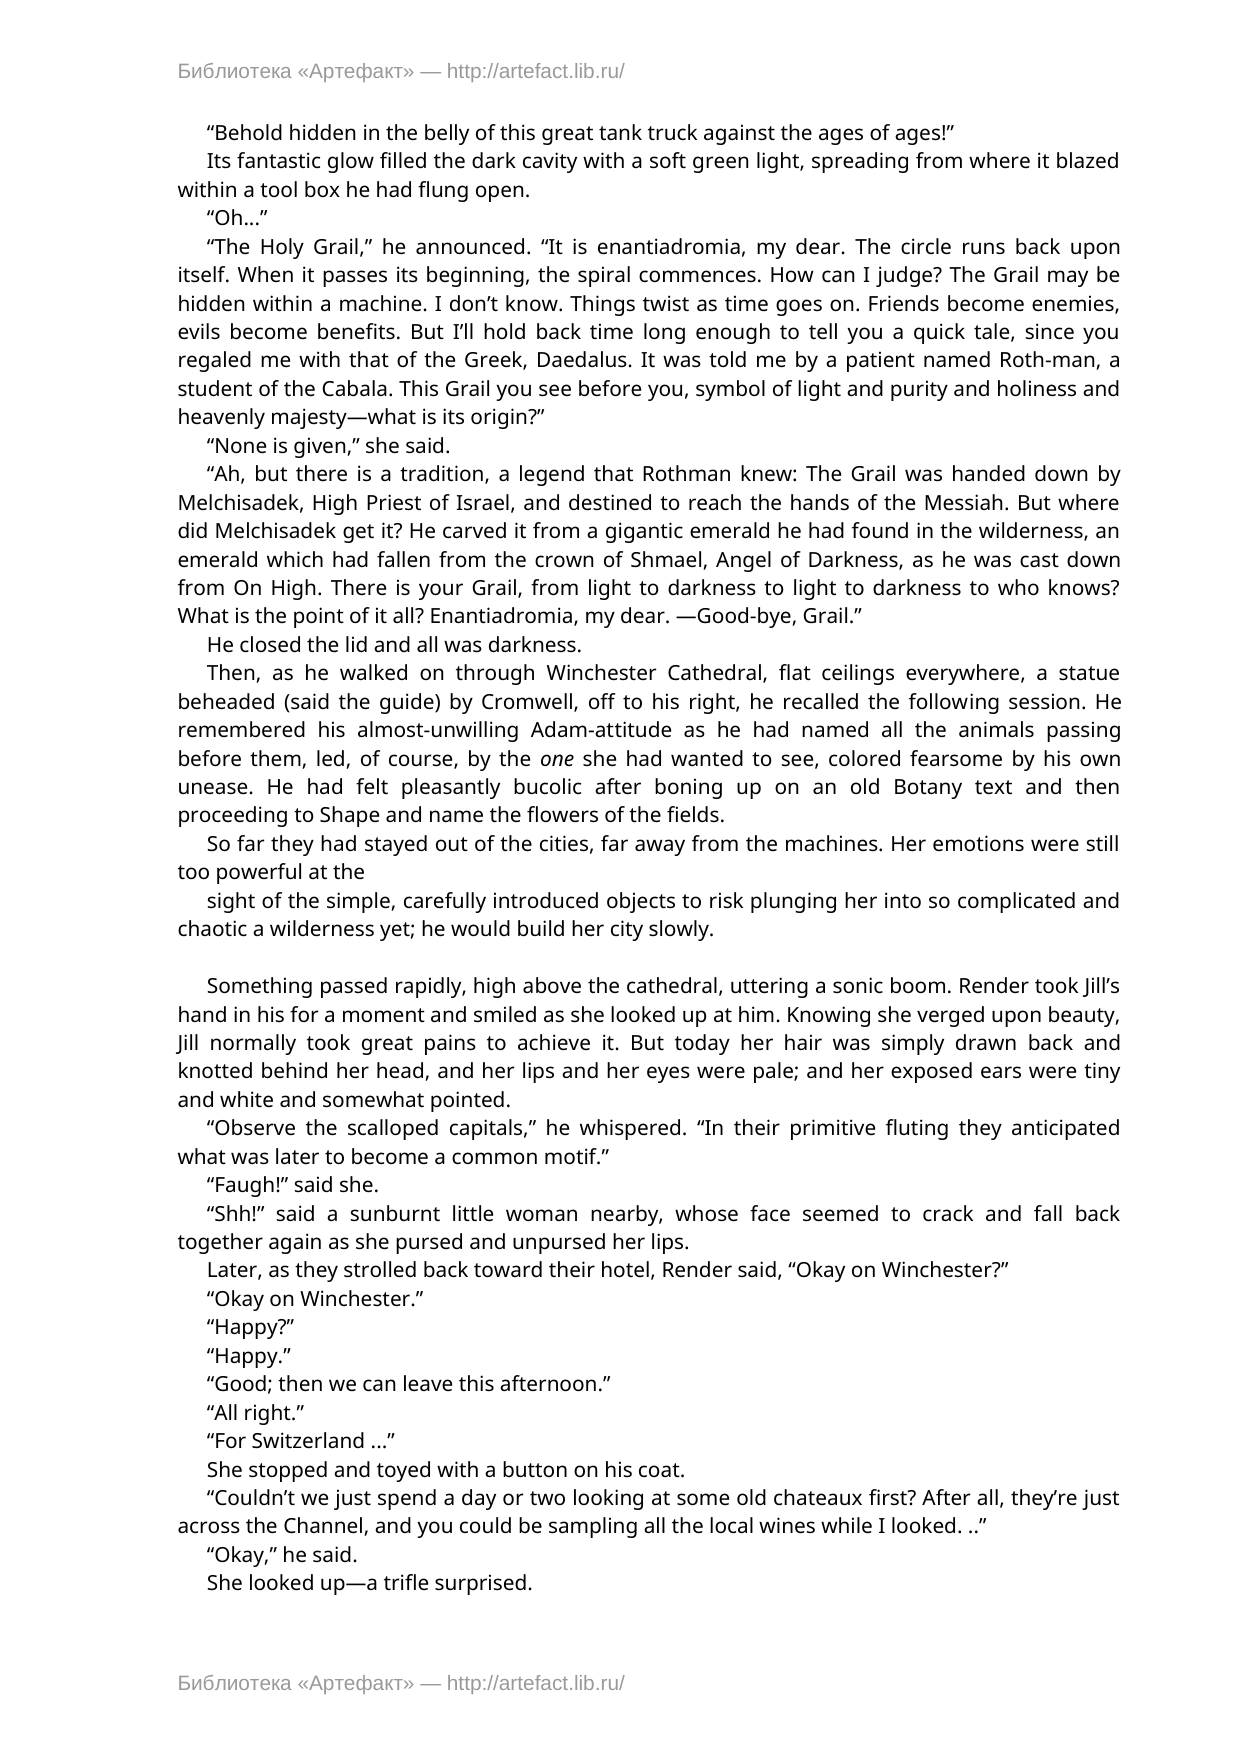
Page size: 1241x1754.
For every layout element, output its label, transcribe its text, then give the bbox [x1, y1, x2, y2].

text “Okay,” he said. [177, 1540, 1122, 1568]
text sight of the simple, carefully introduced objects to risk plunging her into so complicated and chaotic a wilderness yet; he would build her city slowly. [177, 886, 1122, 943]
text “The Holy Grail,” he announced. “It is enantiadromia, my dear. The circle runs back upon itself. When it passes its beginning, the spiral commences. How can I judge? The Grail may be hidden within a machine. I don’t know. Things twist as time goes on. Friends become enemies, evils become benefits. But I’ll hold back time long enough to tell you a quick tale, since you regaled me with that of the Greek, Daedalus. It was told me by a patient named Roth-man, a student of the Cabala. This Grail you see before you, symbol of light and purity and holiness and heavenly majesty—what is its origin?” [177, 232, 1122, 431]
text “Observe the scalloped capitals,” he whispered. “In their primitive fluting they anticipated what was later to become a common motif.” [177, 1113, 1122, 1170]
text “Okay on Winchester.” [177, 1284, 1122, 1312]
text So far they had stayed out of the cities, far away from the machines. Her emotions were still too powerful at the [177, 829, 1122, 886]
text “Couldn’t we just spend a day or two looking at some old chateaux first? After all, they’re just across the Channel, and you could be sampling all the local wines while I looked. ..” [177, 1483, 1122, 1540]
text She looked up—a trifle surprised. [177, 1568, 1122, 1597]
text “All right.” [177, 1398, 1122, 1426]
text “For Switzerland ...” [177, 1426, 1122, 1455]
text Then, as he walked on through Winchester Cathedral, flat ceilings everywhere, a statue beheaded (said the guide) by Cromwell, off to his right, he recalled the following session. He remembered his almost-unwilling Adam-attitude as he had named all the animals passing before them, led, of course, by the one she had wanted to see, colored fearsome by his own unease. He had felt pleasantly bucolic after boning up on an old Botany text and then proceeding to Shape and name the flowers of the fields. [177, 658, 1122, 829]
text “Behold hidden in the belly of this great tank truck against the ages of ages!” [177, 118, 1122, 147]
text “Oh...” [177, 203, 1122, 232]
text Later, as they strolled back toward their hotel, Render said, “Okay on Winchester?” [177, 1256, 1122, 1284]
text Its fantastic glow filled the dark cavity with a soft green light, spreading from where it blazed within a tool box he had flung open. [177, 147, 1122, 203]
text “Good; then we can leave this afternoon.” [177, 1369, 1122, 1398]
text “None is given,” she said. [177, 431, 1122, 459]
text He closed the lid and all was darkness. [177, 630, 1122, 658]
text Something passed rapidly, high above the cathedral, uttering a sonic boom. Render took Jill’s hand in his for a moment and smiled as she looked up at him. Knowing she verged upon beauty, Jill normally took great pains to achieve it. But today her hair was simply drawn back and knotted behind her head, and her lips and her eyes were pale; and her exposed ears were tiny and white and somewhat pointed. [177, 971, 1122, 1113]
text “Ah, but there is a tradition, a legend that Rothman knew: The Grail was handed down by Melchisadek, High Priest of Israel, and destined to reach the hands of the Messiah. But where did Melchisadek get it? He carved it from a gigantic emerald he had found in the wilderness, an emerald which had fallen from the crown of Shmael, Angel of Darkness, as he was cast down from On High. There is your Grail, from light to darkness to light to darkness to who knows? What is the point of it all? Enantiadromia, my dear. —Good-bye, Grail.” [177, 459, 1122, 630]
text “Happy.” [177, 1341, 1122, 1369]
text She stopped and toyed with a button on his coat. [177, 1455, 1122, 1483]
text “Faugh!” said she. [177, 1170, 1122, 1199]
text “Happy?” [177, 1312, 1122, 1341]
text “Shh!” said a sunburnt little woman nearby, whose face seemed to crack and fall back together again as she pursed and unpursed her lips. [177, 1199, 1122, 1256]
